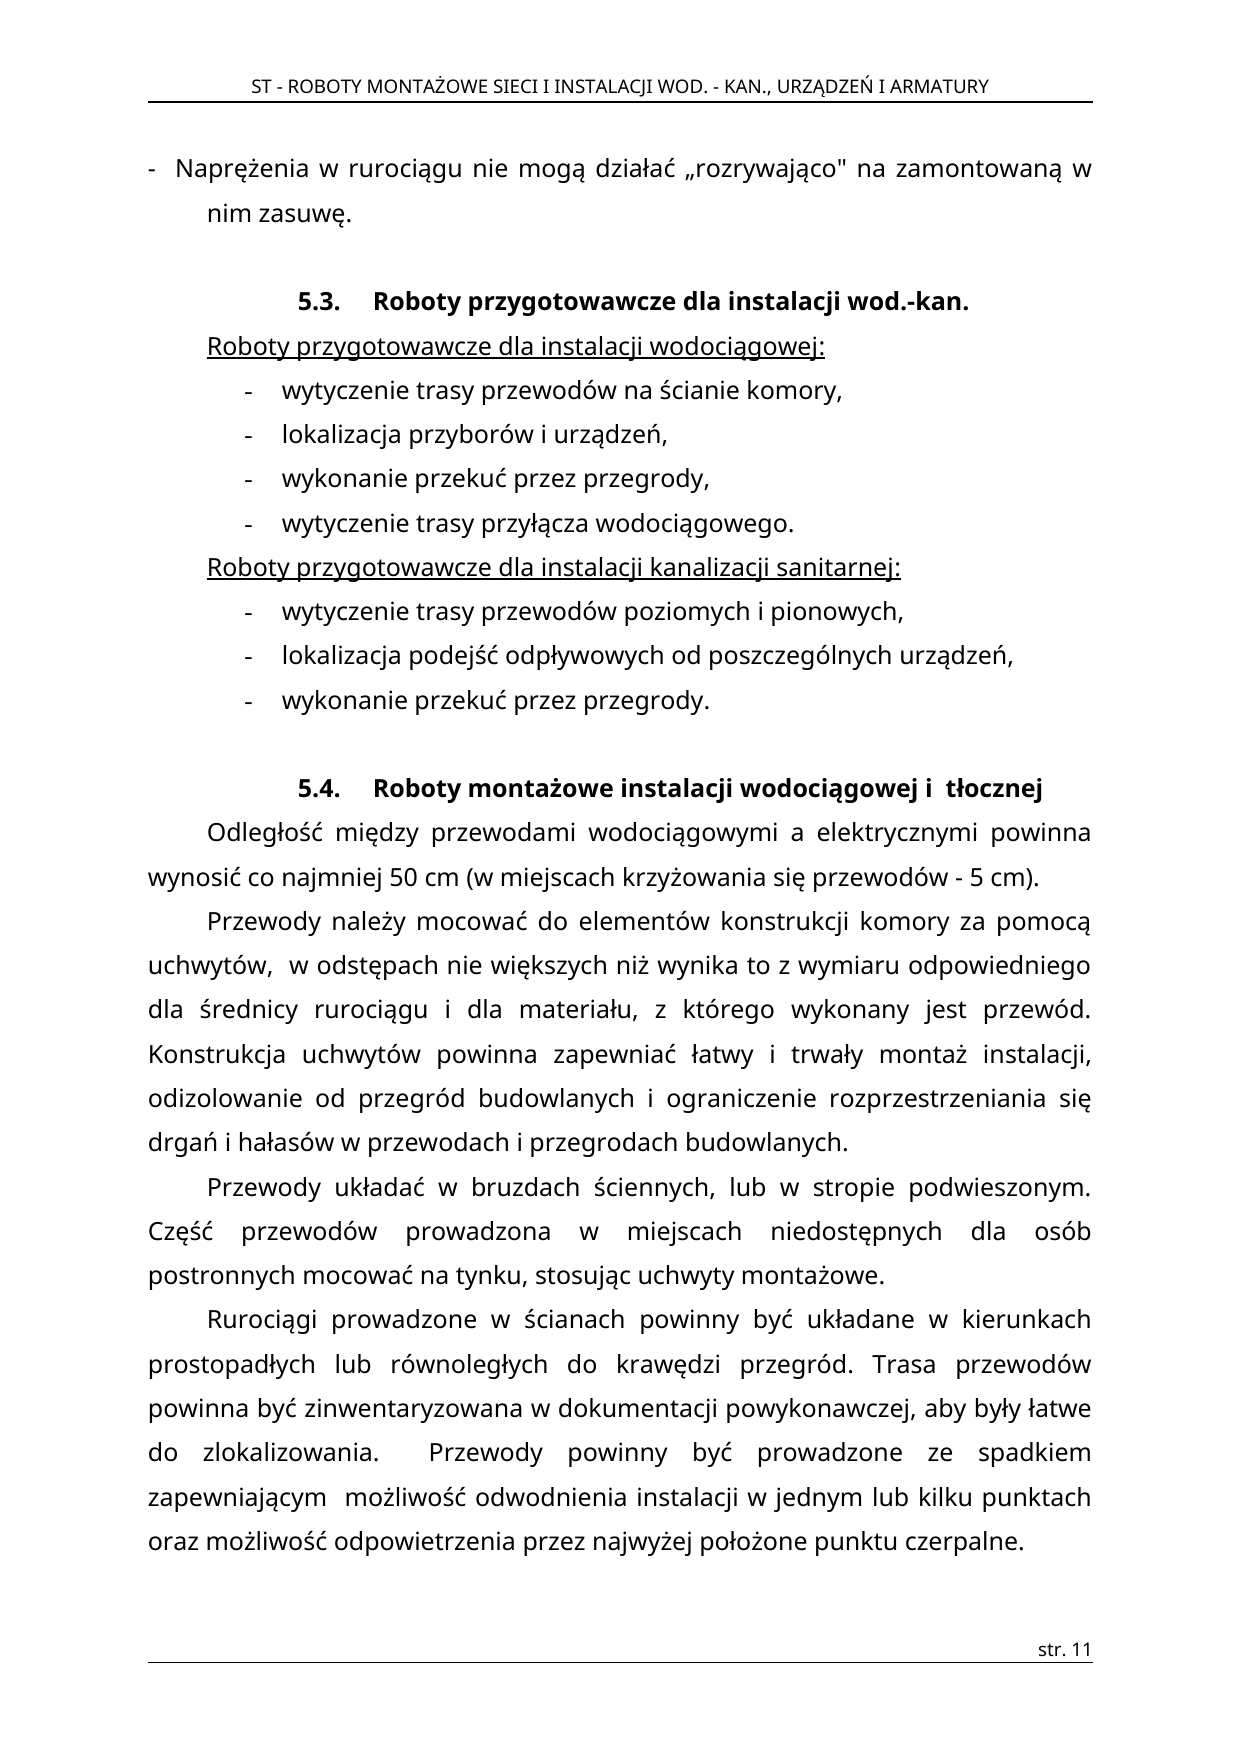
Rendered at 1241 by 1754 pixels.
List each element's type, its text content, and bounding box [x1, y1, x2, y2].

text Roboty przygotowawcze dla instalacji wodociągowej: [148, 328, 1093, 362]
text Roboty przygotowawcze dla instalacji kanalizacji sanitarnej: [148, 549, 1093, 583]
list wytyczenie trasy przewodów na ścianie komory, [244, 372, 1093, 406]
text Rurociągi prowadzone w ścianach powinny być układane w kierunkach prostopadłych lub równoległych do krawędzi przegród. Trasa przewodów powinna być zinwentaryzowana w dokumentacji powykonawczej, aby były łatwe do zlokalizowania. Przewody powinny być prowadzone ze spadkiem zapewniającym możliwość odwodnienia instalacji w jednym lub kilku punktach oraz możliwość odpowietrzenia przez najwyżej położone punktu czerpalne. [148, 1302, 1093, 1557]
text Przewody układać w bruzdach ściennych, lub w stropie podwieszonym. Część przewodów prowadzona w miejscach niedostępnych dla osób postronnych mocować na tynku, stosując uchwyty montażowe. [148, 1169, 1093, 1292]
list wykonanie przekuć przez przegrody, [244, 461, 1093, 495]
list Roboty przygotowawcze dla instalacji wod.-kan. [298, 284, 1093, 318]
list wykonanie przekuć przez przegrody. [244, 682, 1093, 716]
list Roboty montażowe instalacji wodociągowej i tłocznej [298, 771, 1093, 805]
text Przewody należy mocować do elementów konstrukcji komory za pomocą uchwytów, w odstępach nie większych niż wynika to z wymiaru odpowiedniego dla średnicy rurociągu i dla materiału, z którego wykonany jest przewód. Konstrukcja uchwytów powinna zapewniać łatwy i trwały montaż instalacji, odizolowanie od przegród budowlanych i ograniczenie rozprzestrzeniania się drgań i hałasów w przewodach i przegrodach budowlanych. [148, 904, 1093, 1159]
list wytyczenie trasy przyłącza wodociągowego. [244, 505, 1093, 539]
text - Naprężenia w rurociągu nie mogą działać „rozrywająco" na zamontowaną w nim zasuwę. [148, 151, 1093, 229]
list lokalizacja podejść odpływowych od poszczególnych urządzeń, [244, 638, 1093, 672]
text Odległość między przewodami wodociągowymi a elektrycznymi powinna wynosić co najmniej (w miejscach krzyżowania się przewodów - ). [148, 815, 1093, 893]
list lokalizacja przyborów i urządzeń, [244, 417, 1093, 451]
list wytyczenie trasy przewodów poziomych i pionowych, [244, 594, 1093, 628]
